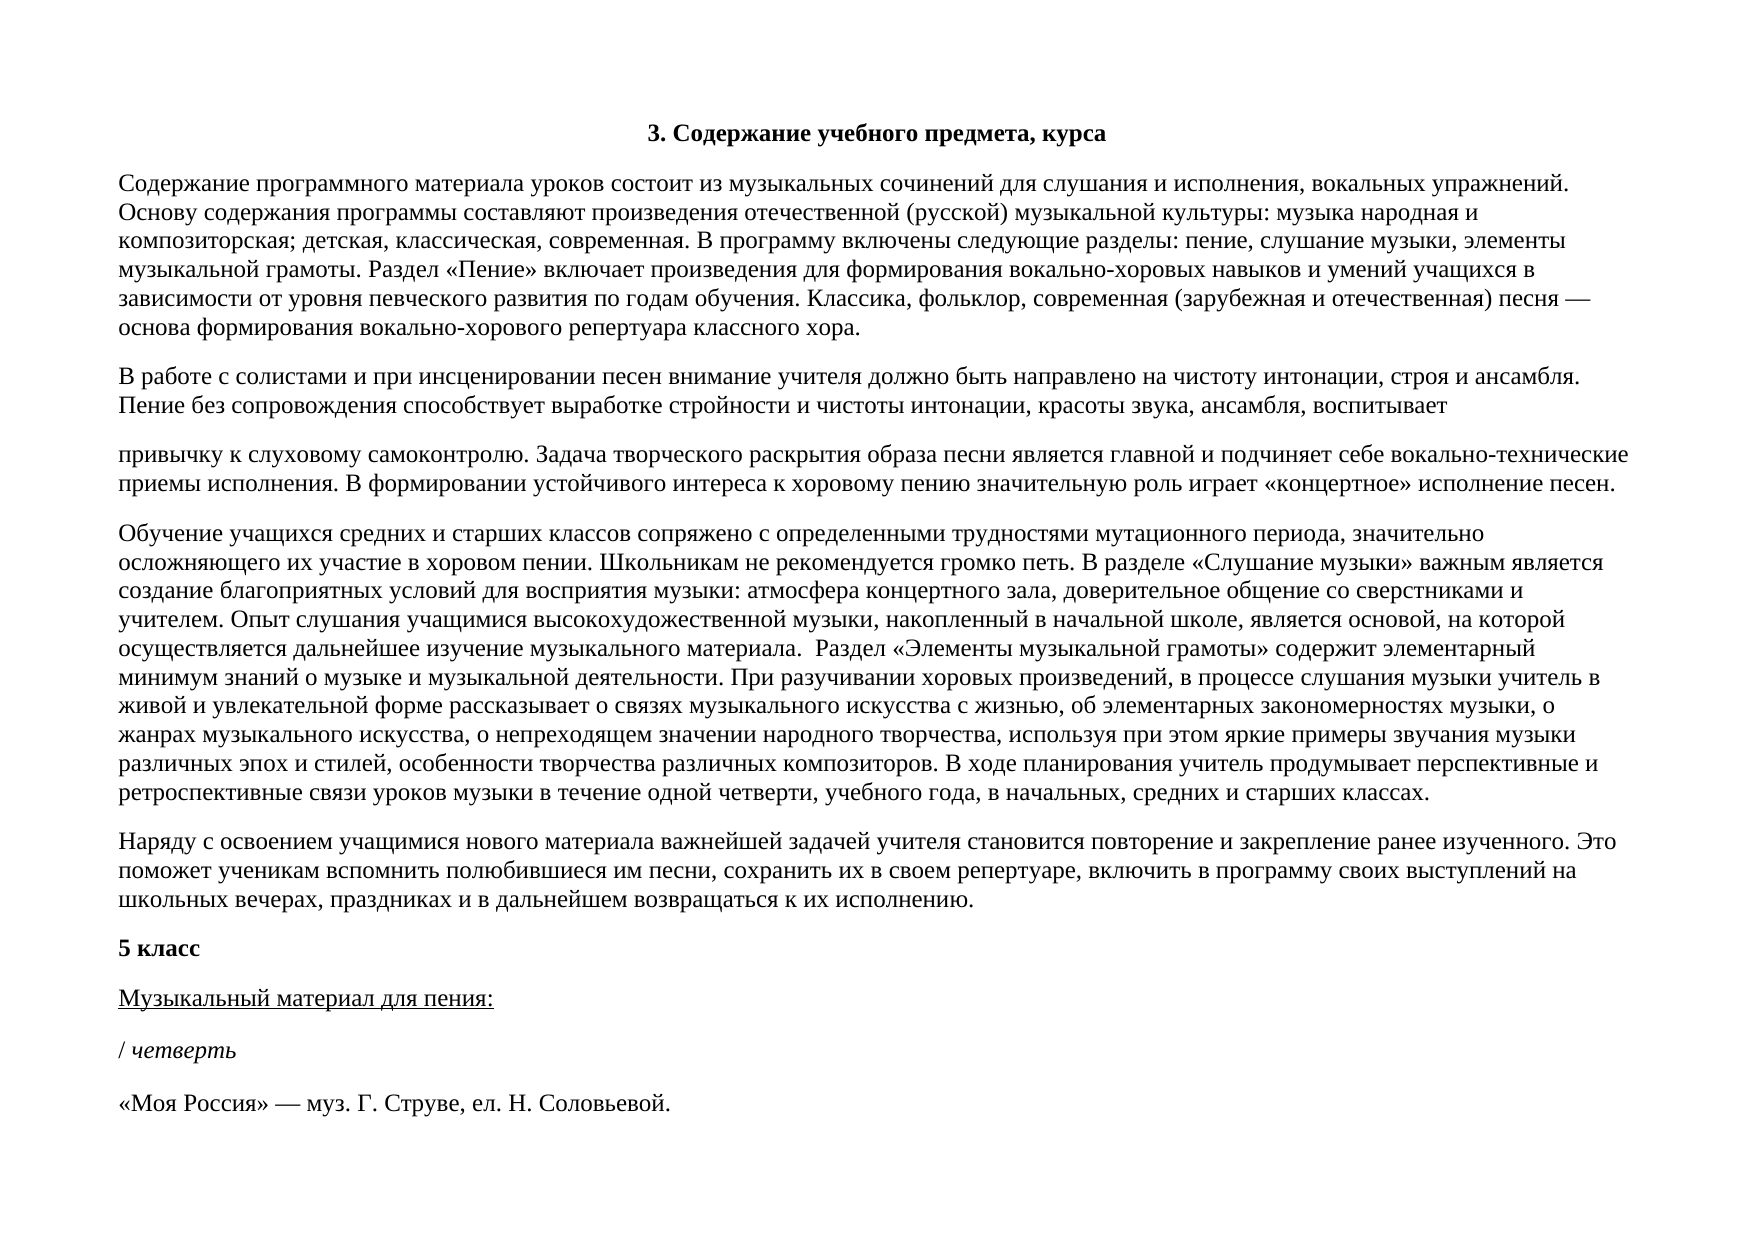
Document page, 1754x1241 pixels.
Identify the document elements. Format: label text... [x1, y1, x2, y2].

text 5 класс [118, 933, 1636, 962]
text Музыкальный материал для пения: [118, 983, 1636, 1012]
text Обучение учащихся средних и старших классов сопряжено с определенными трудностями мутационного периода, значительно осложняющего их участие в хоровом пении. Школьникам не рекомендуется громко петь. В разделе «Слушание музыки» важным является создание благоприятных условий для восприятия музыки: атмосфера концертного зала, доверительное общение со сверстниками и учителем. Опыт слушания учащимися высокохудожественной музыки, накопленный в начальной школе, является основой, на которой осуществляется дальнейшее изучение музыкального материала. Раздел «Элементы музыкальной грамоты» содержит элементарный минимум знаний о музыке и музыкальной деятельности. При разучивании хоровых произведений, в процессе слушания музыки учитель в живой и увлекательной форме рассказывает о связях музыкального искусства с жизнью, об элементарных закономерностях музыки, о жанрах музыкального искусства, о непреходящем значении народного творчества, используя при этом яркие примеры звучания музыки различных эпох и стилей, особенности творчества различных композиторов. В ходе планирования учитель продумывает перспективные и ретроспективные связи уроков музыки в течение одной четверти, учебного года, в начальных, средних и старших классах. [118, 518, 1636, 805]
text Содержание программного материала уроков состоит из музыкальных сочинений для слушания и исполнения, вокальных упражнений. Основу содержания программы составляют произведения отечественной (русской) музыкальной культуры: музыка народная и композиторская; детская, классическая, современная. В программу включены следующие разделы: пение, слушание музыки, элементы музыкальной грамоты. Раздел «Пение» включает произведения для формирования вокально-хоровых навыков и умений учащихся в зависимости от уровня певческого развития по годам обучения. Классика, фольклор, современная (зарубежная и отечественная) песня — основа формирования вокально-хорового репертуара классного хора. [118, 168, 1636, 340]
text «Моя Россия» — муз. Г. Струве, ел. Н. Соловьевой. [118, 1088, 1636, 1117]
text / четверть [118, 1035, 1636, 1064]
text Наряду с освоением учащимися нового материала важнейшей задачей учителя становится повторение и закрепление ранее изученного. Это поможет ученикам вспомнить полюбившиеся им песни, сохранить их в своем репертуаре, включить в программу своих выступлений на школьных вечерах, праздниках и в дальнейшем возвращаться к их исполнению. [118, 826, 1636, 912]
text В работе с солистами и при инсценировании песен внимание учителя должно быть направлено на чистоту интонации, строя и ансамбля. Пение без сопровождения способствует выработке стройности и чистоты интонации, красоты звука, ансамбля, воспитывает [118, 361, 1636, 419]
text привычку к слуховому самоконтролю. Задача творческого раскрытия образа песни является главной и подчиняет себе вокально-технические приемы исполнения. В формировании устойчивого интереса к хоровому пению значительную роль играет «концертное» исполнение песен. [118, 439, 1636, 497]
text 3. Содержание учебного предмета, курса [118, 118, 1636, 147]
